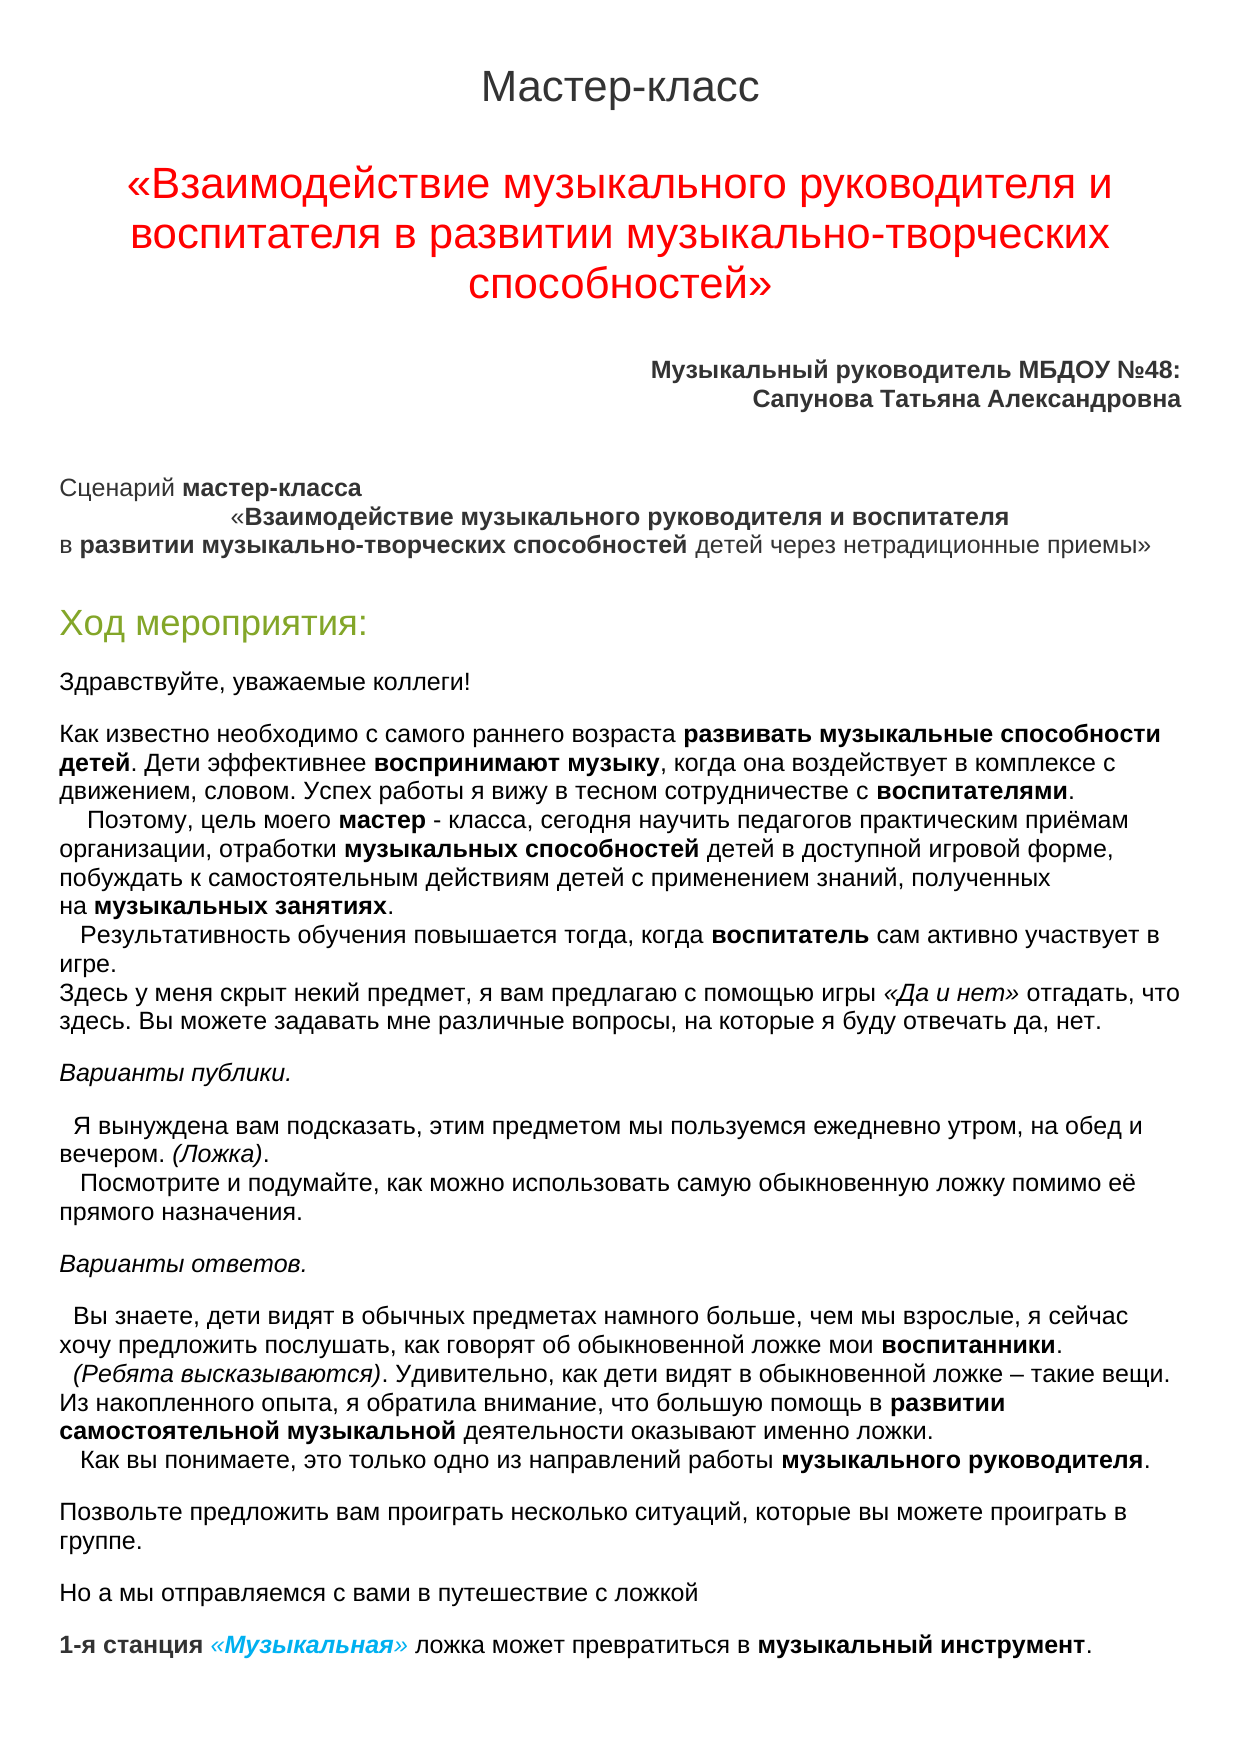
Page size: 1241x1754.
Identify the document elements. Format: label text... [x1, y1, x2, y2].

text Я вынуждена вам подсказать, этим предметом мы пользуемся ежедневно утром, на обед и вечером. (Ложка). [59, 1111, 1181, 1168]
text Мастер-класс [59, 60, 1181, 110]
text Поэтому, цель моего мастер - класса, сегодня научить педагогов практическим приёмам организации, отработки музыкальных способностей детей в доступной игровой форме, побуждать к самостоятельным действиям детей с применением знаний, полученных на музыкальных занятиях. [59, 805, 1181, 920]
text Как известно необходимо с самого раннего возраста развивать музыкальные способности детей. Дети эффективнее воспринимают музыку, когда она воздействует в комплексе с движением, словом. Успех работы я вижу в тесном сотрудничестве с воспитателями. [59, 719, 1181, 805]
text Сценарий мастер-класса [59, 473, 1181, 502]
text Здесь у меня скрыт некий предмет, я вам предлагаю с помощью игры «Да и нет» отгадать, что здесь. Вы можете задавать мне различные вопросы, на которые я буду отвечать да, нет. [59, 977, 1181, 1035]
text Музыкальный руководитель МБДОУ №48: [59, 355, 1181, 384]
text (Ребята высказываются). Удивительно, как дети видят в обыкновенной ложке – такие вещи. [59, 1359, 1181, 1387]
text Из накопленного опыта, я обратила внимание, что большую помощь в развитии самостоятельной музыкальной деятельности оказывают именно ложки. [59, 1387, 1181, 1445]
text 1-я станция «Музыкальная» ложка может превратиться в музыкальный инструмент. [59, 1630, 1181, 1659]
text в развитии музыкально-творческих способностей детей через нетрадиционные приемы» [59, 530, 1181, 559]
text «Взаимодействие музыкального руководителя и воспитателя в развитии музыкально-творческих способностей» [59, 157, 1181, 308]
text Но а мы отправляемся с вами в путешествие с ложкой [59, 1578, 1181, 1607]
text Как вы понимаете, это только одно из направлений работы музыкального руководителя. [59, 1445, 1181, 1474]
text Результативность обучения повышается тогда, когда воспитатель сам активно участвует в игре. [59, 920, 1181, 977]
text Позвольте предложить вам проиграть несколько ситуаций, которые вы можете проиграть в группе. [59, 1497, 1181, 1555]
text Варианты ответов. [59, 1249, 1181, 1278]
text Варианты публики. [59, 1058, 1181, 1087]
text «Взаимодействие музыкального руководителя и воспитателя [59, 502, 1181, 530]
text Здравствуйте, уважаемые коллеги! [59, 667, 1181, 695]
text Вы знаете, дети видят в обычных предметах намного больше, чем мы взрослые, я сейчас хочу предложить послушать, как говорят об обыкновенной ложке мои воспитанники. [59, 1301, 1181, 1359]
text Ход мероприятия: [59, 601, 1181, 643]
text Сапунова Татьяна Александровна [59, 384, 1181, 412]
text Посмотрите и подумайте, как можно использовать самую обыкновенную ложку помимо её прямого назначения. [59, 1168, 1181, 1226]
